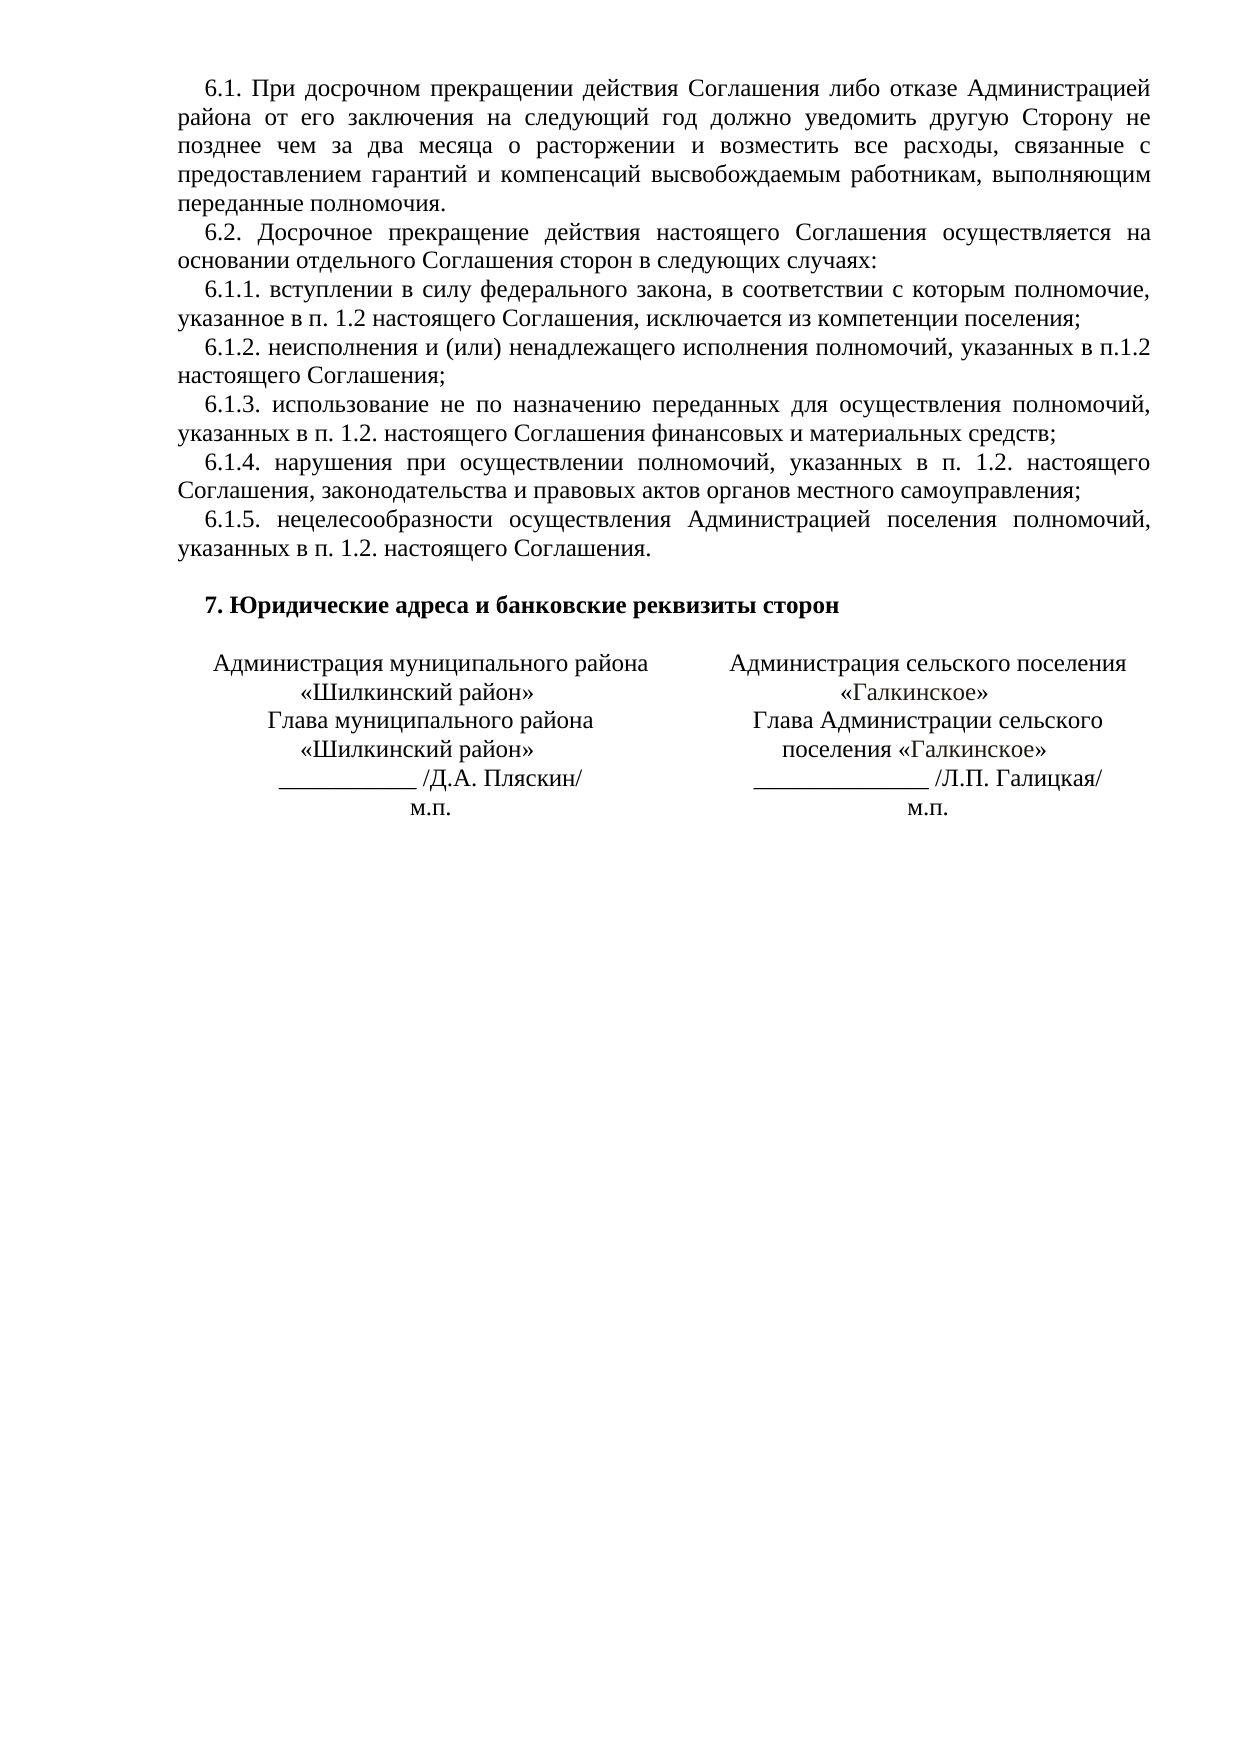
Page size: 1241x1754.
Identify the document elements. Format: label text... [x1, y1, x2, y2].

text 6.1.3. использование не по назначению переданных для осуществления полномочий, указанных в п. 1.2. настоящего Соглашения финансовых и материальных средств; [177, 389, 1152, 447]
table_header Администрация муниципального района «Шилкинский район» Глава муниципального района «Шилкинский район» ___________ /Д.А. Пляскин/ м.п. [167, 648, 664, 821]
text 6.2. Досрочное прекращение действия настоящего Соглашения осуществляется на основании отдельного Соглашения сторон в следующих случаях: [177, 217, 1152, 274]
table_header Администрация сельского поселения «Галкинское» Глава Администрации сельского поселения «Галкинское» ______________ /Л.П. Галицкая/ м.п. [664, 648, 1162, 821]
text 6.1. При досрочном прекращении действия Соглашения либо отказе Администрацией района от его заключения на следующий год должно уведомить другую Сторону не позднее чем за два месяца о расторжении и возместить все расходы, связанные с предоставлением гарантий и компенсаций высвобождаемым работникам, выполняющим переданные полномочия. [177, 73, 1152, 217]
text 7. Юридические адреса и банковские реквизиты сторон [177, 591, 1152, 619]
text 6.1.4. нарушения при осуществлении полномочий, указанных в п. 1.2. настоящего Соглашения, законодательства и правовых актов органов местного самоуправления; [177, 447, 1152, 504]
text 6.1.2. неисполнения и (или) ненадлежащего исполнения полномочий, указанных в п.1.2 настоящего Соглашения; [177, 332, 1152, 389]
text 6.1.5. нецелесообразности осуществления Администрацией поселения полномочий, указанных в п. 1.2. настоящего Соглашения. [177, 504, 1152, 562]
text 6.1.1. вступлении в силу федерального закона, в соответствии с которым полномочие, указанное в п. 1.2 настоящего Соглашения, исключается из компетенции поселения; [177, 274, 1152, 332]
